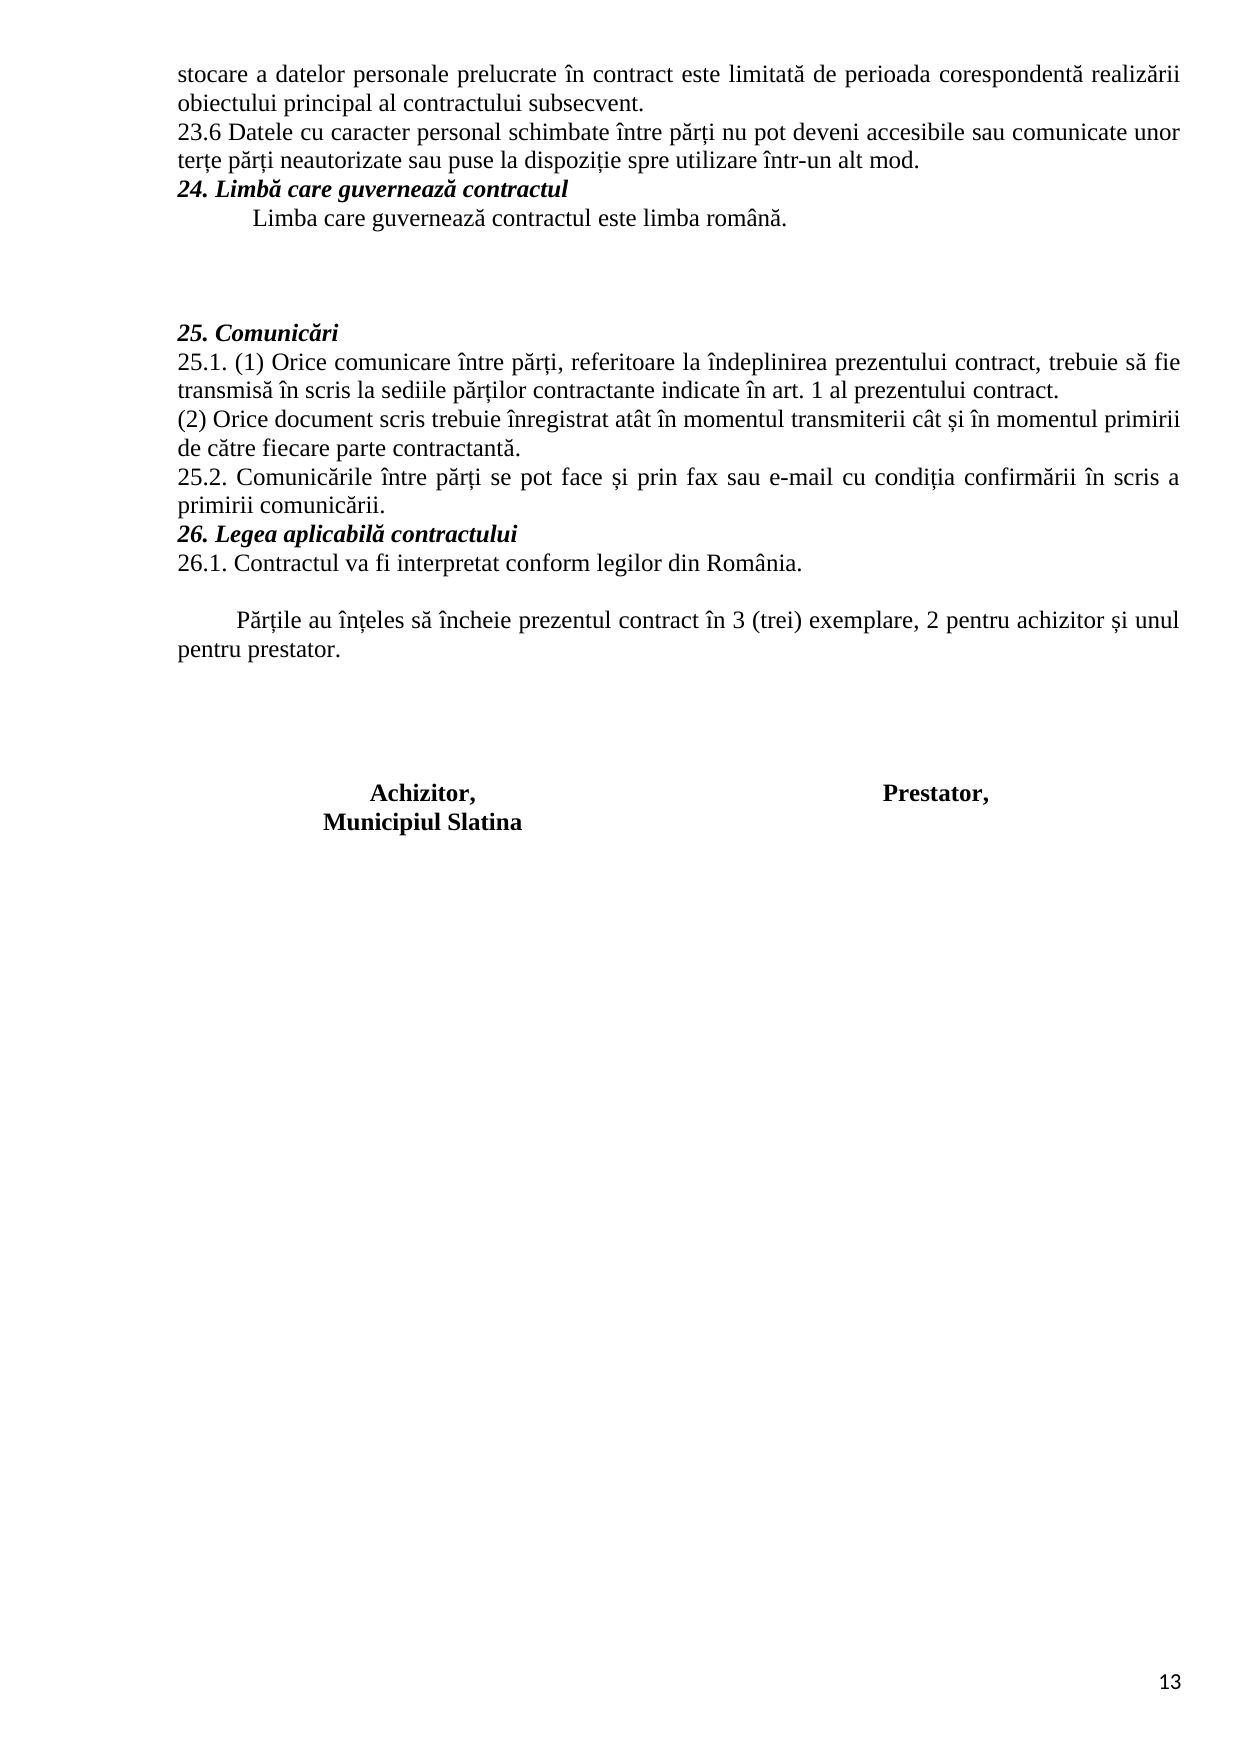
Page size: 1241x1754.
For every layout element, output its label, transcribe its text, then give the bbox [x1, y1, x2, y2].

text 24. Limbă care guvernează contractul [177, 174, 1181, 203]
text Părțile au înțeles să încheie prezentul contract în 3 (trei) exemplare, 2 pentru achizitor și unul pentru prestator. [177, 605, 1181, 663]
table_header Achizitor, Municipiul Slatina [166, 778, 679, 835]
text (2) Orice document scris trebuie înregistrat atât în momentul transmiterii cât și în momentul primirii de către fiecare parte contractantă. [177, 404, 1181, 462]
text Limba care guvernează contractul este limba română. [252, 203, 1181, 232]
text 25. Comunicări [177, 318, 1181, 347]
text 26. Legea aplicabilă contractului [177, 519, 1181, 548]
text 23.6 Datele cu caracter personal schimbate între părți nu pot deveni accesibile sau comunicate unor terțe părți neautorizate sau puse la dispoziție spre utilizare într-un alt mod. [177, 117, 1181, 174]
table_header Prestator, [679, 778, 1192, 835]
text 25.2. Comunicările între părți se pot face și prin fax sau e-mail cu condiția confirmării în scris a primirii comunicării. [177, 462, 1181, 519]
text 25.1. (1) Orice comunicare între părți, referitoare la îndeplinirea prezentului contract, trebuie să fie transmisă în scris la sediile părților contractante indicate în art. 1 al prezentului contract. [177, 347, 1181, 404]
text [177, 59, 1181, 117]
text 26.1. Contractul va fi interpretat conform legilor din România. [177, 548, 1181, 577]
